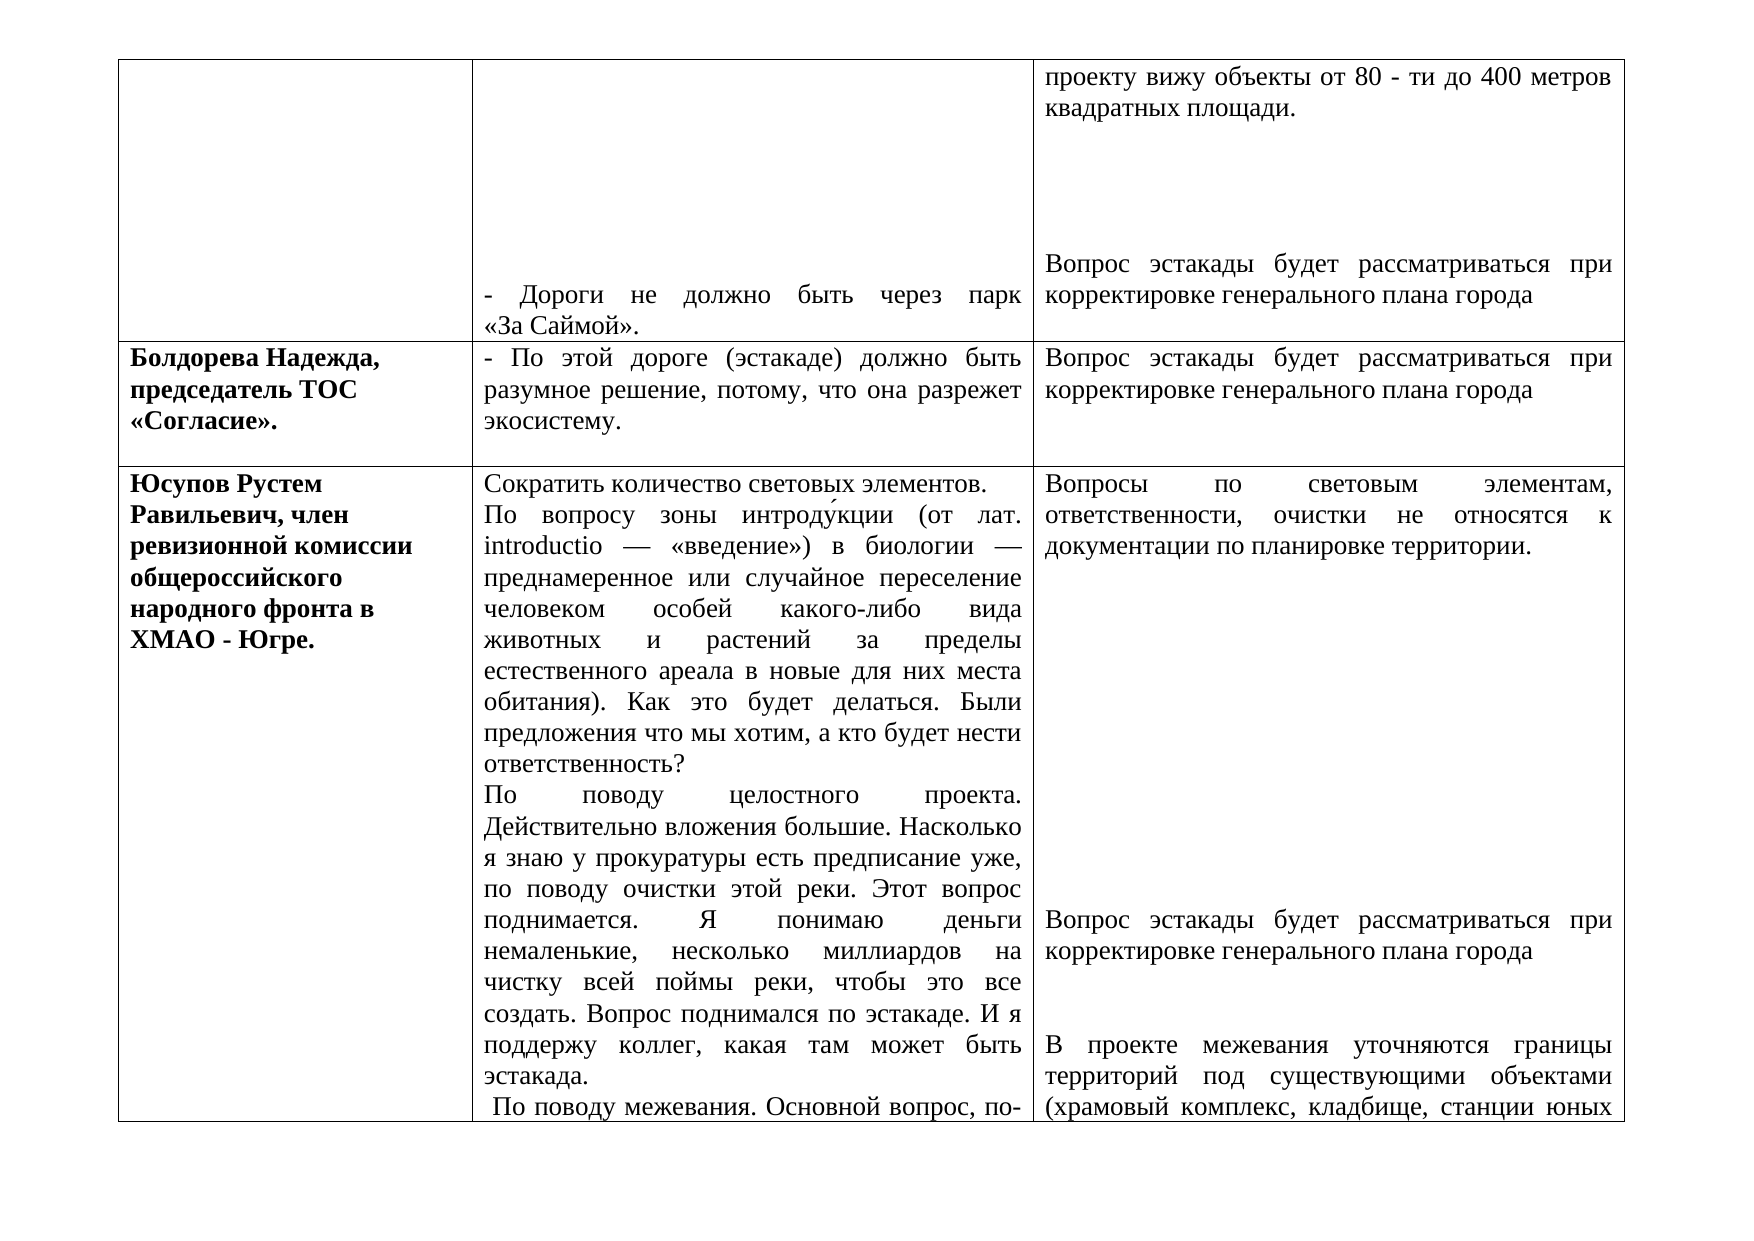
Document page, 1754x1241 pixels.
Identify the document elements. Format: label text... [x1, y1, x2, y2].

table_cell - По этой дороге (эстакаде) должно быть разумное решение, потому, что она разрежет экосистему. [473, 342, 1033, 466]
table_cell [119, 467, 472, 1121]
table_cell Болдорева Надежда, председатель ТОС «Согласие». [119, 342, 472, 466]
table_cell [1034, 467, 1624, 1121]
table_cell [473, 467, 1033, 1121]
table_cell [119, 60, 472, 341]
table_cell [1034, 60, 1624, 341]
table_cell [473, 60, 1033, 341]
table_cell Вопрос эстакады будет рассматриваться при корректировке генерального плана города [1034, 342, 1624, 466]
